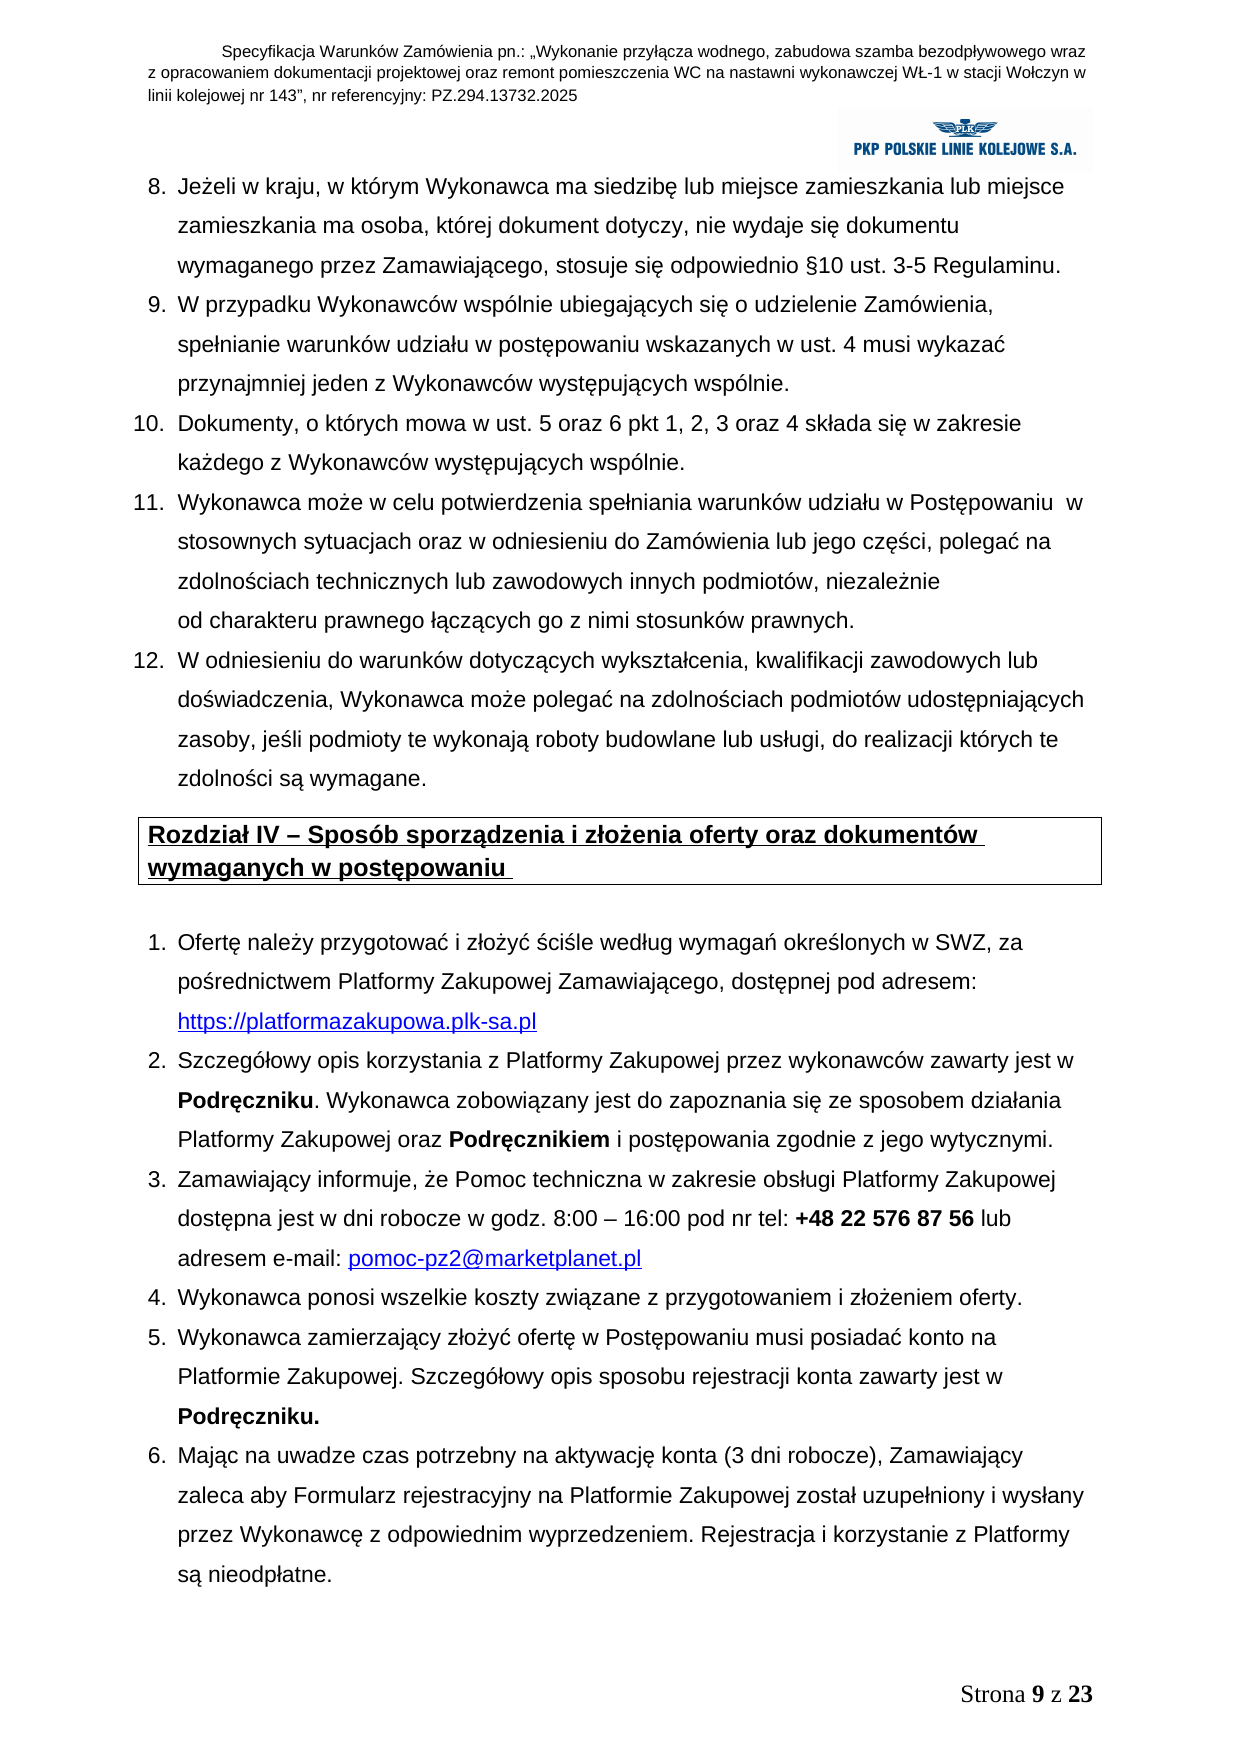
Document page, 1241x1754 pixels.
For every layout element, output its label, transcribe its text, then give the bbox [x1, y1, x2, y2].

picture [837, 107, 1093, 173]
list Zamawiający informuje, że Pomoc techniczna w zakresie obsługi Platformy Zakupowej dostępna jest w dni robocze w godz. 8:00 – 16:00 pod nr tel: +48 22 576 87 56 lub adresem e-mail: pomoc-pz2@marketplanet.pl [148, 1166, 1093, 1271]
subtitle Rozdział IV – Sposób sporządzenia i złożenia oferty oraz dokumentów wymaganych w postępowaniu [139, 818, 1101, 884]
list Wykonawca zamierzający złożyć ofertę w Postępowaniu musi posiadać konto na Platformie Zakupowej. Szczegółowy opis sposobu rejestracji konta zawarty jest w Podręczniku. [148, 1324, 1093, 1429]
list Mając na uwadze czas potrzebny na aktywację konta (3 dni robocze), Zamawiający zaleca aby Formularz rejestracyjny na Platformie Zakupowej został uzupełniony i wysłany przez Wykonawcę z odpowiednim wyprzedzeniem. Rejestracja i korzystanie z Platformy są nieodpłatne. [148, 1442, 1093, 1587]
list W odniesieniu do warunków dotyczących wykształcenia, kwalifikacji zawodowych lub doświadczenia, Wykonawca może polegać na zdolnościach podmiotów udostępniających zasoby, jeśli podmioty te wykonają roboty budowlane lub usługi, do realizacji których te zdolności są wymagane. [133, 647, 1093, 791]
list Ofertę należy przygotować i złożyć ściśle według wymagań określonych w SWZ, za pośrednictwem Platformy Zakupowej Zamawiającego, dostępnej pod adresem: https://platformazakupowa.plk-sa.pl [148, 929, 1093, 1034]
list W przypadku Wykonawców wspólnie ubiegających się o udzielenie Zamówienia, spełnianie warunków udziału w postępowaniu wskazanych w ust. 4 musi wykazać przynajmniej jeden z Wykonawców występujących wspólnie. [148, 291, 1093, 397]
list Wykonawca może w celu potwierdzenia spełniania warunków udziału w Postępowaniu w stosownych sytuacjach oraz w odniesieniu do Zamówienia lub jego części, polegać na zdolnościach technicznych lub zawodowych innych podmiotów, niezależnie od charakteru prawnego łączących go z nimi stosunków prawnych. [133, 489, 1093, 633]
list Wykonawca ponosi wszelkie koszty związane z przygotowaniem i złożeniem oferty. [148, 1284, 1093, 1311]
list Szczegółowy opis korzystania z Platformy Zakupowej przez wykonawców zawarty jest w Podręczniku. Wykonawca zobowiązany jest do zapoznania się ze sposobem działania Platformy Zakupowej oraz Podręcznikiem i postępowania zgodnie z jego wytycznymi. [148, 1047, 1093, 1153]
list Jeżeli w kraju, w którym Wykonawca ma siedzibę lub miejsce zamieszkania lub miejsce zamieszkania ma osoba, której dokument dotyczy, nie wydaje się dokumentu wymaganego przez Zamawiającego, stosuje się odpowiednio §10 ust. 3-5 Regulaminu. [148, 173, 1093, 278]
list Dokumenty, o których mowa w ust. 5 oraz 6 pkt 1, 2, 3 oraz 4 składa się w zakresie każdego z Wykonawców występujących wspólnie. [133, 410, 1093, 476]
